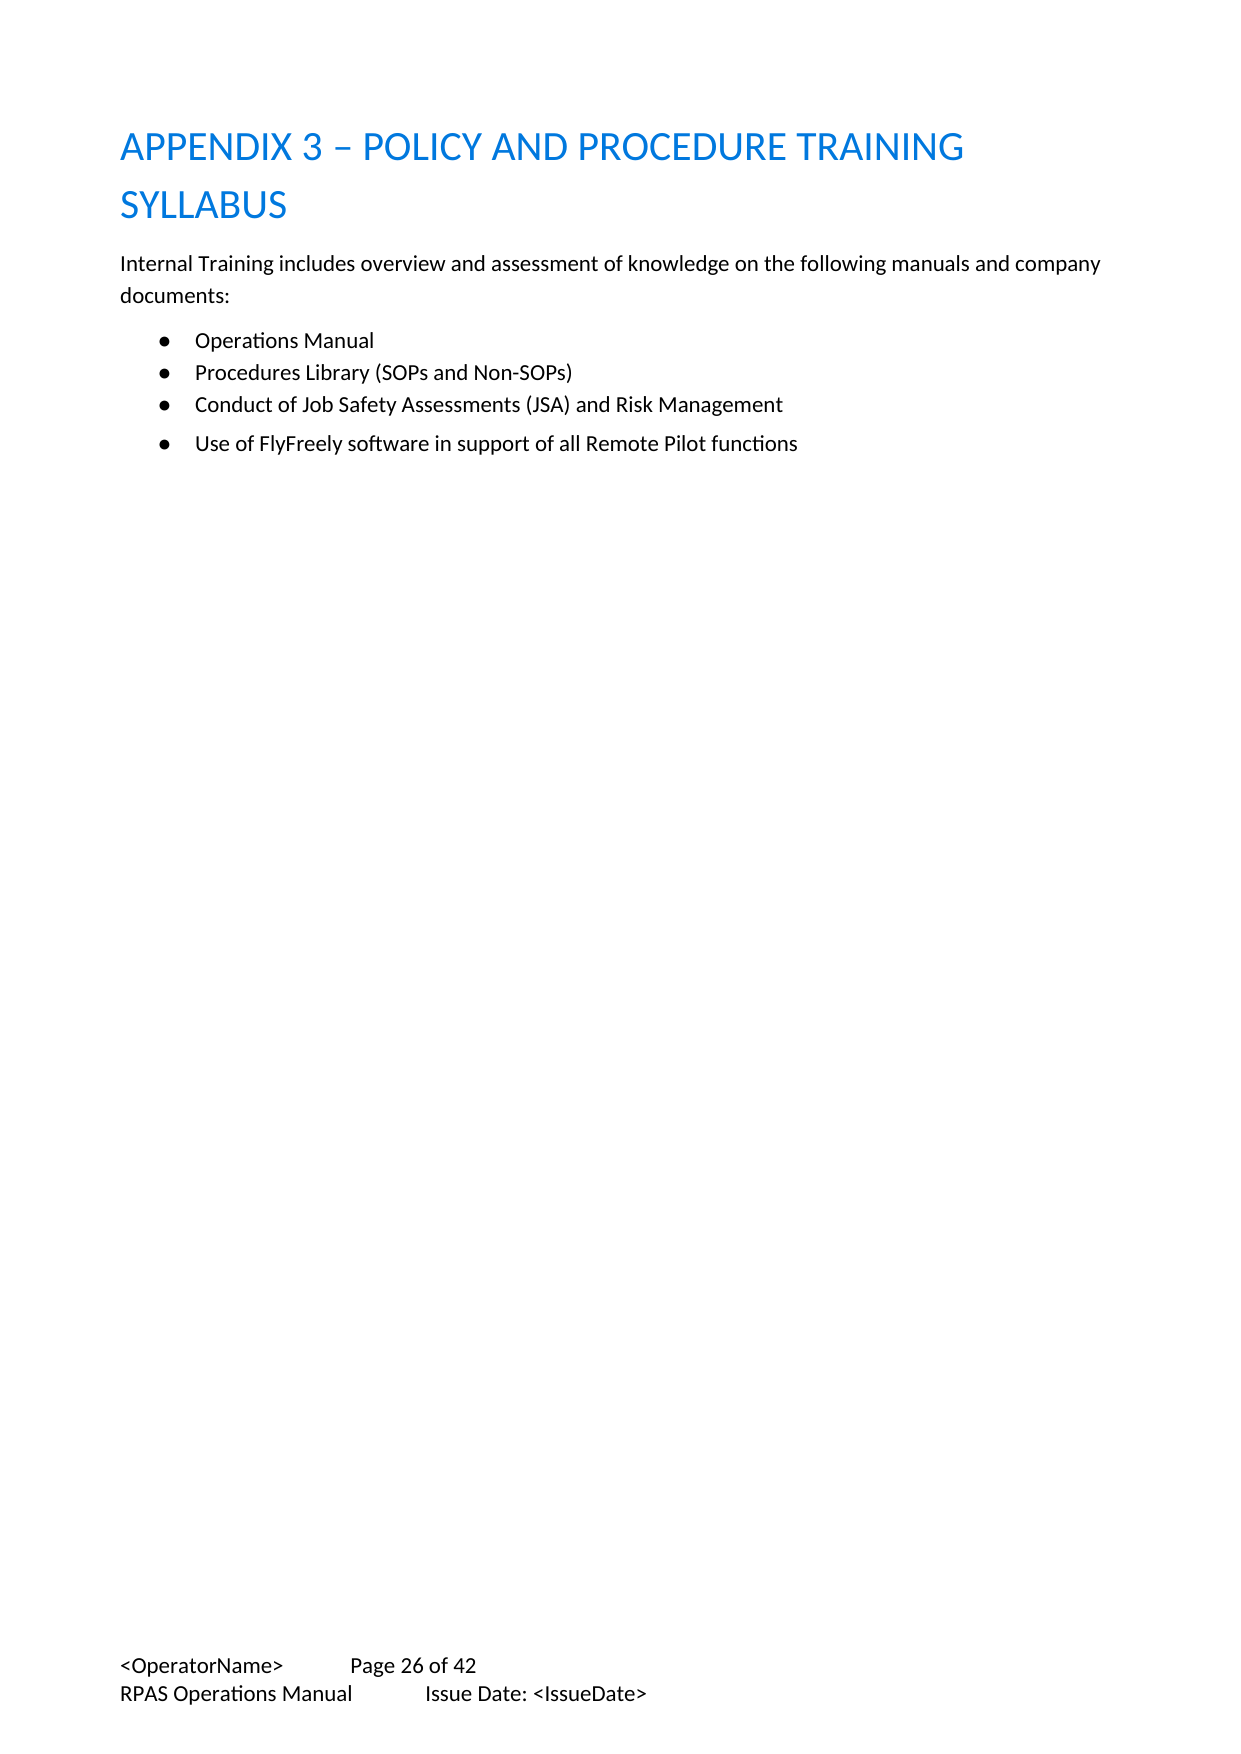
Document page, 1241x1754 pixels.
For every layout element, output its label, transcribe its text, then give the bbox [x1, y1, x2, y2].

list Procedures Library (SOPs and Non-SOPs) [157, 358, 1120, 386]
subtitle APPENDIX 3 – POLICY AND PROCEDURE TRAINING SYLLABUS [120, 120, 1120, 229]
text Internal Training includes overview and assessment of knowledge on the following manuals and company documents: [120, 249, 1120, 309]
list Operations Manual [157, 326, 1120, 354]
list Conduct of Job Safety Assessments (JSA) and Risk Management [157, 391, 1120, 419]
list Use of FlyFreely software in support of all Remote Pilot functions [157, 429, 1120, 457]
